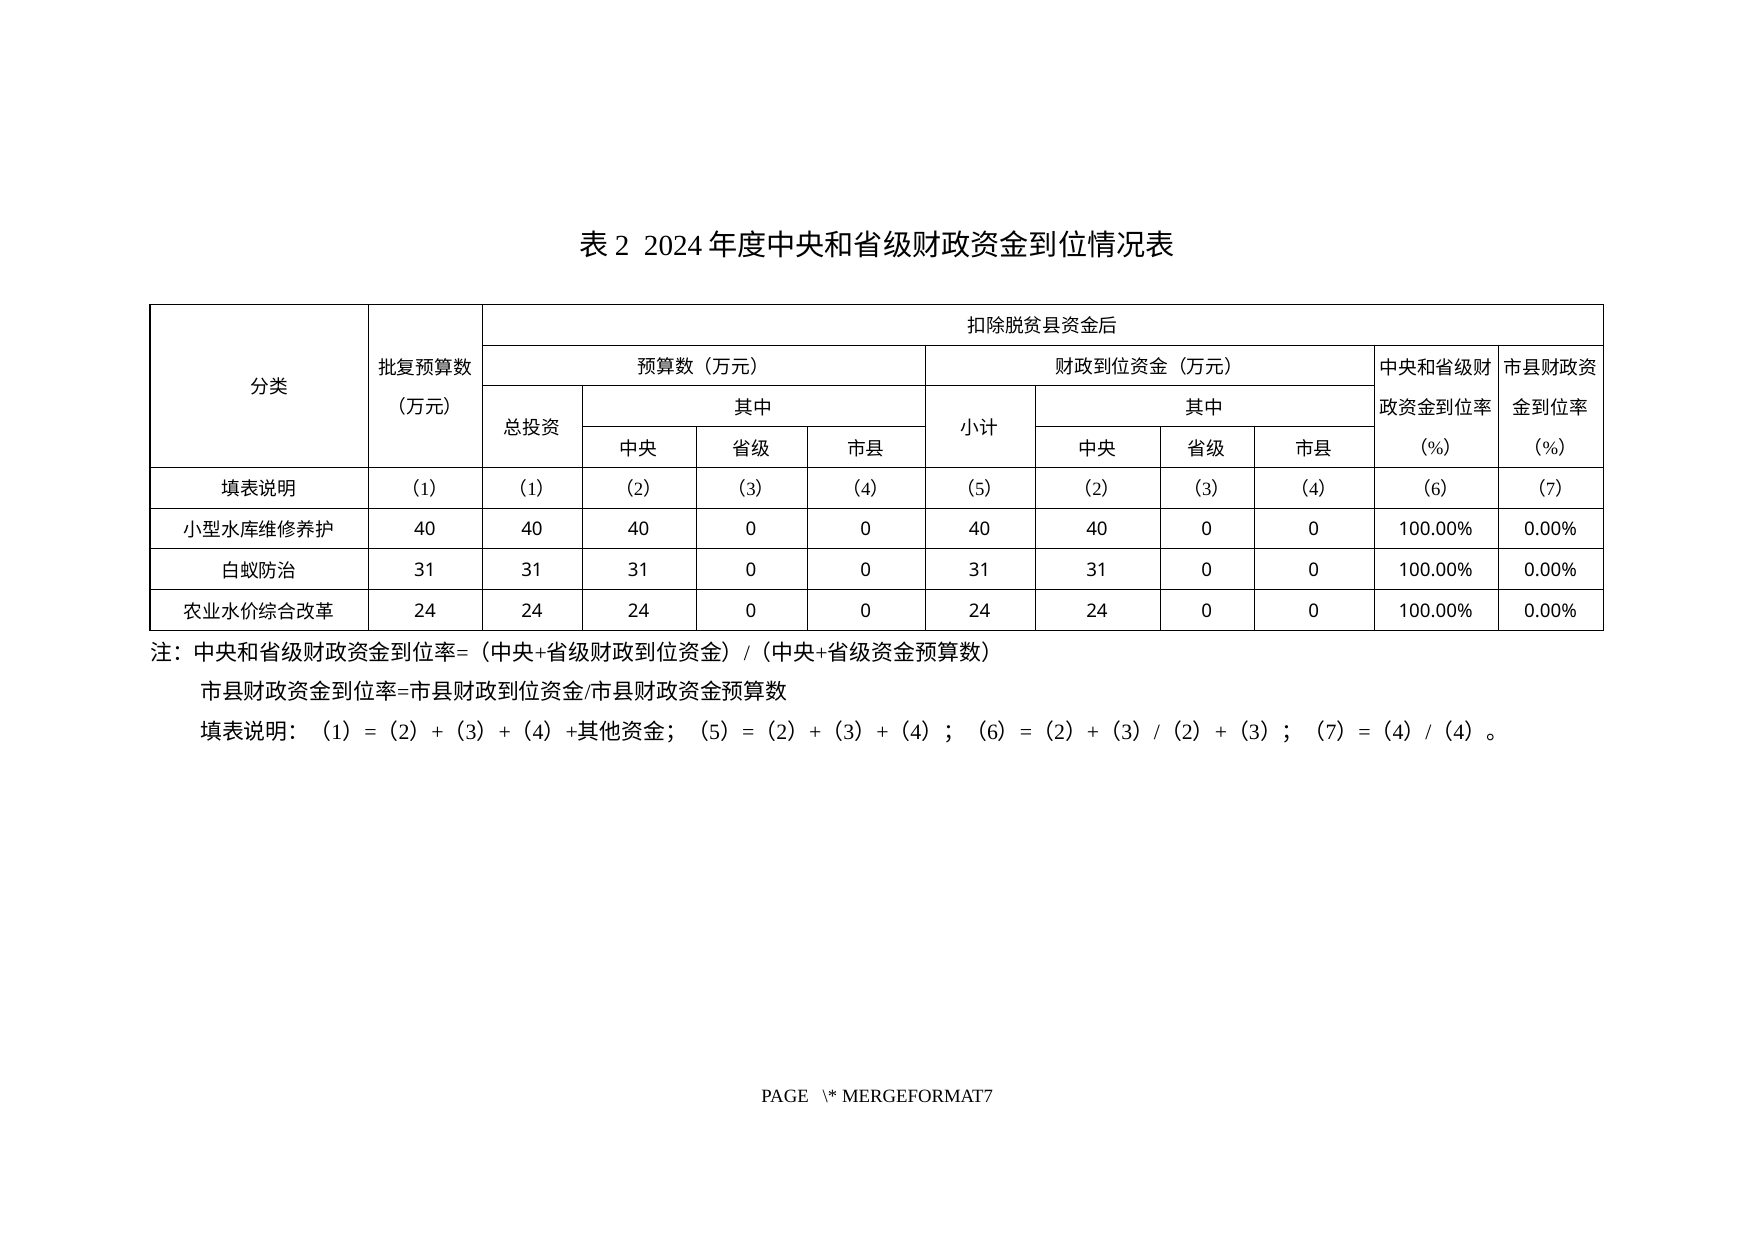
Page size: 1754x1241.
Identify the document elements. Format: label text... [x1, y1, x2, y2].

table_cell 填表说明 [151, 468, 368, 507]
table_cell （3） [1161, 468, 1254, 507]
table_cell 0 [1161, 590, 1254, 630]
table_cell 市县 [808, 427, 925, 467]
table_cell 24 [926, 590, 1035, 630]
table_cell 24 [1036, 590, 1160, 630]
table_cell 0 [808, 590, 925, 630]
table_cell 中央 [1036, 427, 1160, 467]
table_cell 省级 [697, 427, 807, 467]
table_cell 0 [1255, 509, 1374, 548]
table_cell （3） [697, 468, 807, 507]
table_cell 0 [808, 549, 925, 589]
table_cell 小型水库维修养护 [151, 509, 368, 548]
table_cell 总投资 [483, 386, 582, 467]
table_cell 其中 [1036, 386, 1374, 426]
table_cell 0 [697, 590, 807, 630]
text 注：中央和省级财政资金到位率=（中央+省级财政到位资金）/（中央+省级资金预算数） [150, 631, 1604, 670]
table_cell 31 [483, 549, 582, 589]
table_cell 31 [1036, 549, 1160, 589]
table_header 扣除脱贫县资金后 [483, 305, 1603, 344]
table_cell （5） [926, 468, 1035, 507]
table_cell 0 [697, 509, 807, 548]
table_cell 0 [1161, 509, 1254, 548]
table_cell 预算数（万元） [483, 346, 925, 385]
table_cell （4） [1255, 468, 1374, 507]
table_cell 24 [483, 590, 582, 630]
text 表2 2024年度中央和省级财政资金到位情况表 [150, 203, 1604, 283]
table_cell （6） [1375, 468, 1498, 507]
table_cell 0.00% [1499, 509, 1603, 548]
table_cell 40 [1036, 509, 1160, 548]
table_cell 24 [583, 590, 696, 630]
table_cell （1） [483, 468, 582, 507]
table_cell 农业水价综合改革 [151, 590, 368, 630]
table_cell 0 [1255, 590, 1374, 630]
text 填表说明：（1）=（2）+（3）+（4）+其他资金；（5）=（2）+（3）+（4）；（6）=（2）+（3）/（2）+（3）；（7）=（4）/（4）。 [150, 710, 1604, 750]
table_cell 0.00% [1499, 590, 1603, 630]
table_cell 0 [1255, 549, 1374, 589]
table_cell 市县 [1255, 427, 1374, 467]
table_cell 40 [369, 509, 482, 548]
table_cell 其中 [583, 386, 925, 426]
table_cell （2） [583, 468, 696, 507]
table_cell 财政到位资金（万元） [926, 346, 1374, 385]
table_cell （2） [1036, 468, 1160, 507]
table_cell （4） [808, 468, 925, 507]
table_cell 省级 [1161, 427, 1254, 467]
table_cell （1） [369, 468, 482, 507]
text 市县财政资金到位率=市县财政到位资金/市县财政资金预算数 [150, 670, 1604, 710]
table_cell 中央和省级财政资金到位率（%） [1375, 346, 1498, 467]
table_cell 0 [697, 549, 807, 589]
table_cell 100.00% [1375, 549, 1498, 589]
table_cell 100.00% [1375, 590, 1498, 630]
table_cell 31 [926, 549, 1035, 589]
table_cell 31 [583, 549, 696, 589]
table_cell 100.00% [1375, 509, 1498, 548]
table_cell 小计 [926, 386, 1035, 467]
table_header 分类 [151, 305, 368, 467]
table_cell 白蚁防治 [151, 549, 368, 589]
table_cell 31 [369, 549, 482, 589]
table_cell 中央 [583, 427, 696, 467]
table_header 批复预算数（万元） [369, 305, 482, 467]
table_cell 0.00% [1499, 549, 1603, 589]
table_cell 40 [483, 509, 582, 548]
table_cell 0 [1161, 549, 1254, 589]
table_cell 24 [369, 590, 482, 630]
table_cell 0 [808, 509, 925, 548]
table_cell 40 [926, 509, 1035, 548]
table_cell （7） [1499, 468, 1603, 507]
table_cell 40 [583, 509, 696, 548]
table_cell 市县财政资金到位率（%） [1499, 346, 1603, 467]
